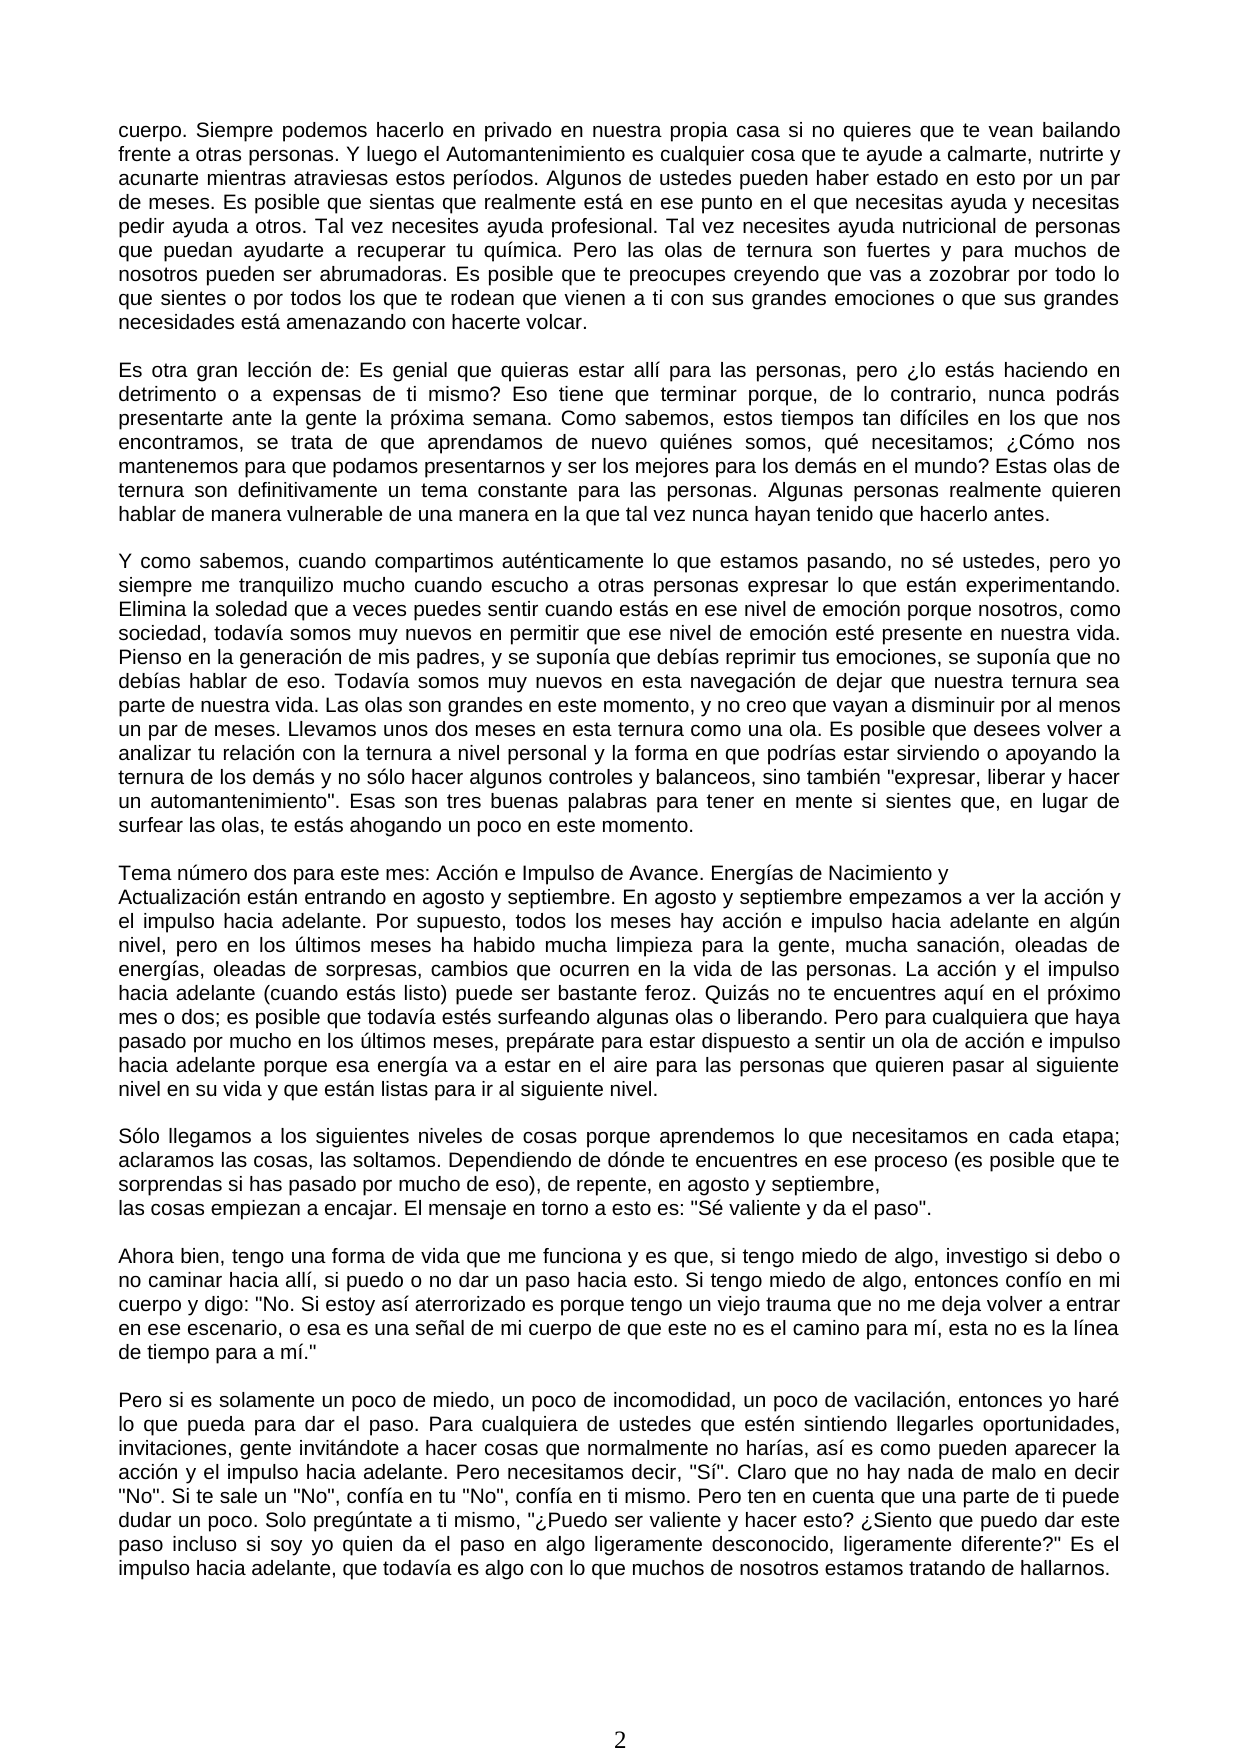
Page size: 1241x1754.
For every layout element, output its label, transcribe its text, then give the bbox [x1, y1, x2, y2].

text Es otra gran lección de: Es genial que quieras estar allí para las personas, pero ¿lo estás haciendo en detrimento o a expensas de ti mismo? Eso tiene que terminar porque, de lo contrario, nunca podrás presentarte ante la gente la próxima semana. Como sabemos, estos tiempos tan difíciles en los que nos encontramos, se trata de que aprendamos de nuevo quiénes somos, qué necesitamos; ¿Cómo nos mantenemos para que podamos presentarnos y ser los mejores para los demás en el mundo? Estas olas de ternura son definitivamente un tema constante para las personas. Algunas personas realmente quieren hablar de manera vulnerable de una manera en la que tal vez nunca hayan tenido que hacerlo antes. [118, 358, 1122, 525]
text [118, 118, 1122, 334]
text Sólo llegamos a los siguientes niveles de cosas porque aprendemos lo que necesitamos en cada etapa; aclaramos las cosas, las soltamos. Dependiendo de dónde te encuentres en ese proceso (es posible que te sorprendas si has pasado por mucho de eso), de repente, en agosto y septiembre, [118, 1124, 1122, 1196]
text Tema número dos para este mes: Acción e Impulso de Avance. Energías de Nacimiento y [118, 861, 1122, 885]
text Y como sabemos, cuando compartimos auténticamente lo que estamos pasando, no sé ustedes, pero yo siempre me tranquilizo mucho cuando escucho a otras personas expresar lo que están experimentando. Elimina la soledad que a veces puedes sentir cuando estás en ese nivel de emoción porque nosotros, como sociedad, todavía somos muy nuevos en permitir que ese nivel de emoción esté presente en nuestra vida. Pienso en la generación de mis padres, y se suponía que debías reprimir tus emociones, se suponía que no debías hablar de eso. Todavía somos muy nuevos en esta navegación de dejar que nuestra ternura sea parte de nuestra vida. Las olas son grandes en este momento, y no creo que vayan a disminuir por al menos un par de meses. Llevamos unos dos meses en esta ternura como una ola. Es posible que desees volver a analizar tu relación con la ternura a nivel personal y la forma en que podrías estar sirviendo o apoyando la ternura de los demás y no sólo hacer algunos controles y balanceos, sino también "expresar, liberar y hacer un automantenimiento". Esas son tres buenas palabras para tener en mente si sientes que, en lugar de surfear las olas, te estás ahogando un poco en este momento. [118, 549, 1122, 837]
text Actualización están entrando en agosto y septiembre. En agosto y septiembre empezamos a ver la acción y el impulso hacia adelante. Por supuesto, todos los meses hay acción e impulso hacia adelante en algún nivel, pero en los últimos meses ha habido mucha limpieza para la gente, mucha sanación, oleadas de energías, oleadas de sorpresas, cambios que ocurren en la vida de las personas. La acción y el impulso hacia adelante (cuando estás listo) puede ser bastante feroz. Quizás no te encuentres aquí en el próximo mes o dos; es posible que todavía estés surfeando algunas olas o liberando. Pero para cualquiera que haya pasado por mucho en los últimos meses, prepárate para estar dispuesto a sentir un ola de acción e impulso hacia adelante porque esa energía va a estar en el aire para las personas que quieren pasar al siguiente nivel en su vida y que están listas para ir al siguiente nivel. [118, 885, 1122, 1100]
text Ahora bien, tengo una forma de vida que me funciona y es que, si tengo miedo de algo, investigo si debo o no caminar hacia allí, si puedo o no dar un paso hacia esto. Si tengo miedo de algo, entonces confío en mi cuerpo y digo: "No. Si estoy así aterrorizado es porque tengo un viejo trauma que no me deja volver a entrar en ese escenario, o esa es una señal de mi cuerpo de que este no es el camino para mí, esta no es la línea de tiempo para a mí." [118, 1244, 1122, 1364]
text las cosas empiezan a encajar. El mensaje en torno a esto es: "Sé valiente y da el paso". [118, 1196, 1122, 1220]
text Pero si es solamente un poco de miedo, un poco de incomodidad, un poco de vacilación, entonces yo haré lo que pueda para dar el paso. Para cualquiera de ustedes que estén sintiendo llegarles oportunidades, invitaciones, gente invitándote a hacer cosas que normalmente no harías, así es como pueden aparecer la acción y el impulso hacia adelante. Pero necesitamos decir, "Sí". Claro que no hay nada de malo en decir "No". Si te sale un "No", confía en tu "No", confía en ti mismo. Pero ten en cuenta que una parte de ti puede dudar un poco. Solo pregúntate a ti mismo, "¿Puedo ser valiente y hacer esto? ¿Siento que puedo dar este paso incluso si soy yo quien da el paso en algo ligeramente desconocido, ligeramente diferente?" Es el impulso hacia adelante, que todavía es algo con lo que muchos de nosotros estamos tratando de hallarnos. [118, 1388, 1122, 1579]
